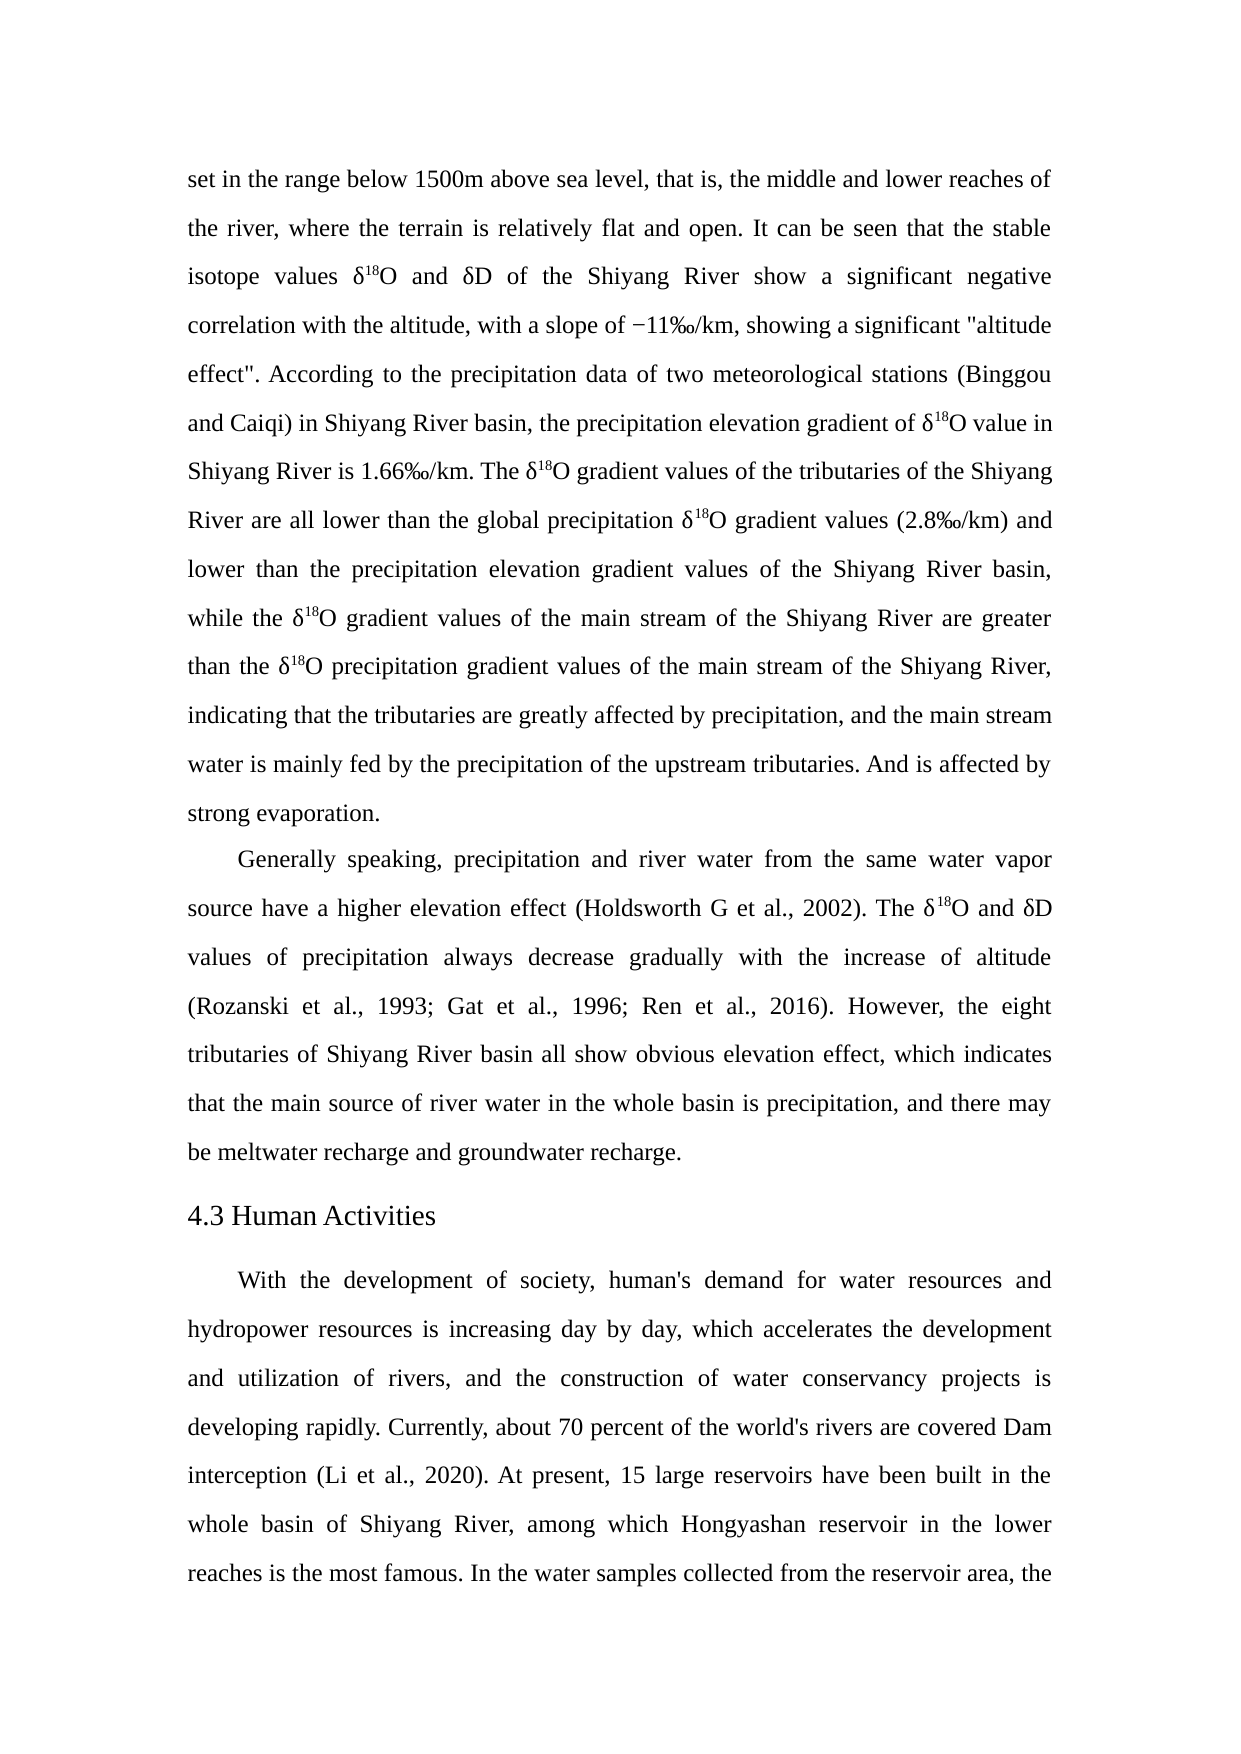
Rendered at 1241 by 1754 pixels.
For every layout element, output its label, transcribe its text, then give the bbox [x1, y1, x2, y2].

text 4.3 Human Activities [187, 1182, 1053, 1247]
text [187, 162, 1053, 828]
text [187, 1264, 1053, 1589]
text Generally speaking, precipitation and river water from the same water vapor source have a higher elevation effect (Holdsworth G et al., 2002). The δ18O and δD values of precipitation always decrease gradually with the increase of altitude (Rozanski et al., 1993; Gat et al., 1996; Ren et al., 2016). However, the eight tributaries of Shiyang River basin all show obvious elevation effect, which indicates that the main source of river water in the whole basin is precipitation, and there may be meltwater recharge and groundwater recharge. [187, 843, 1053, 1168]
